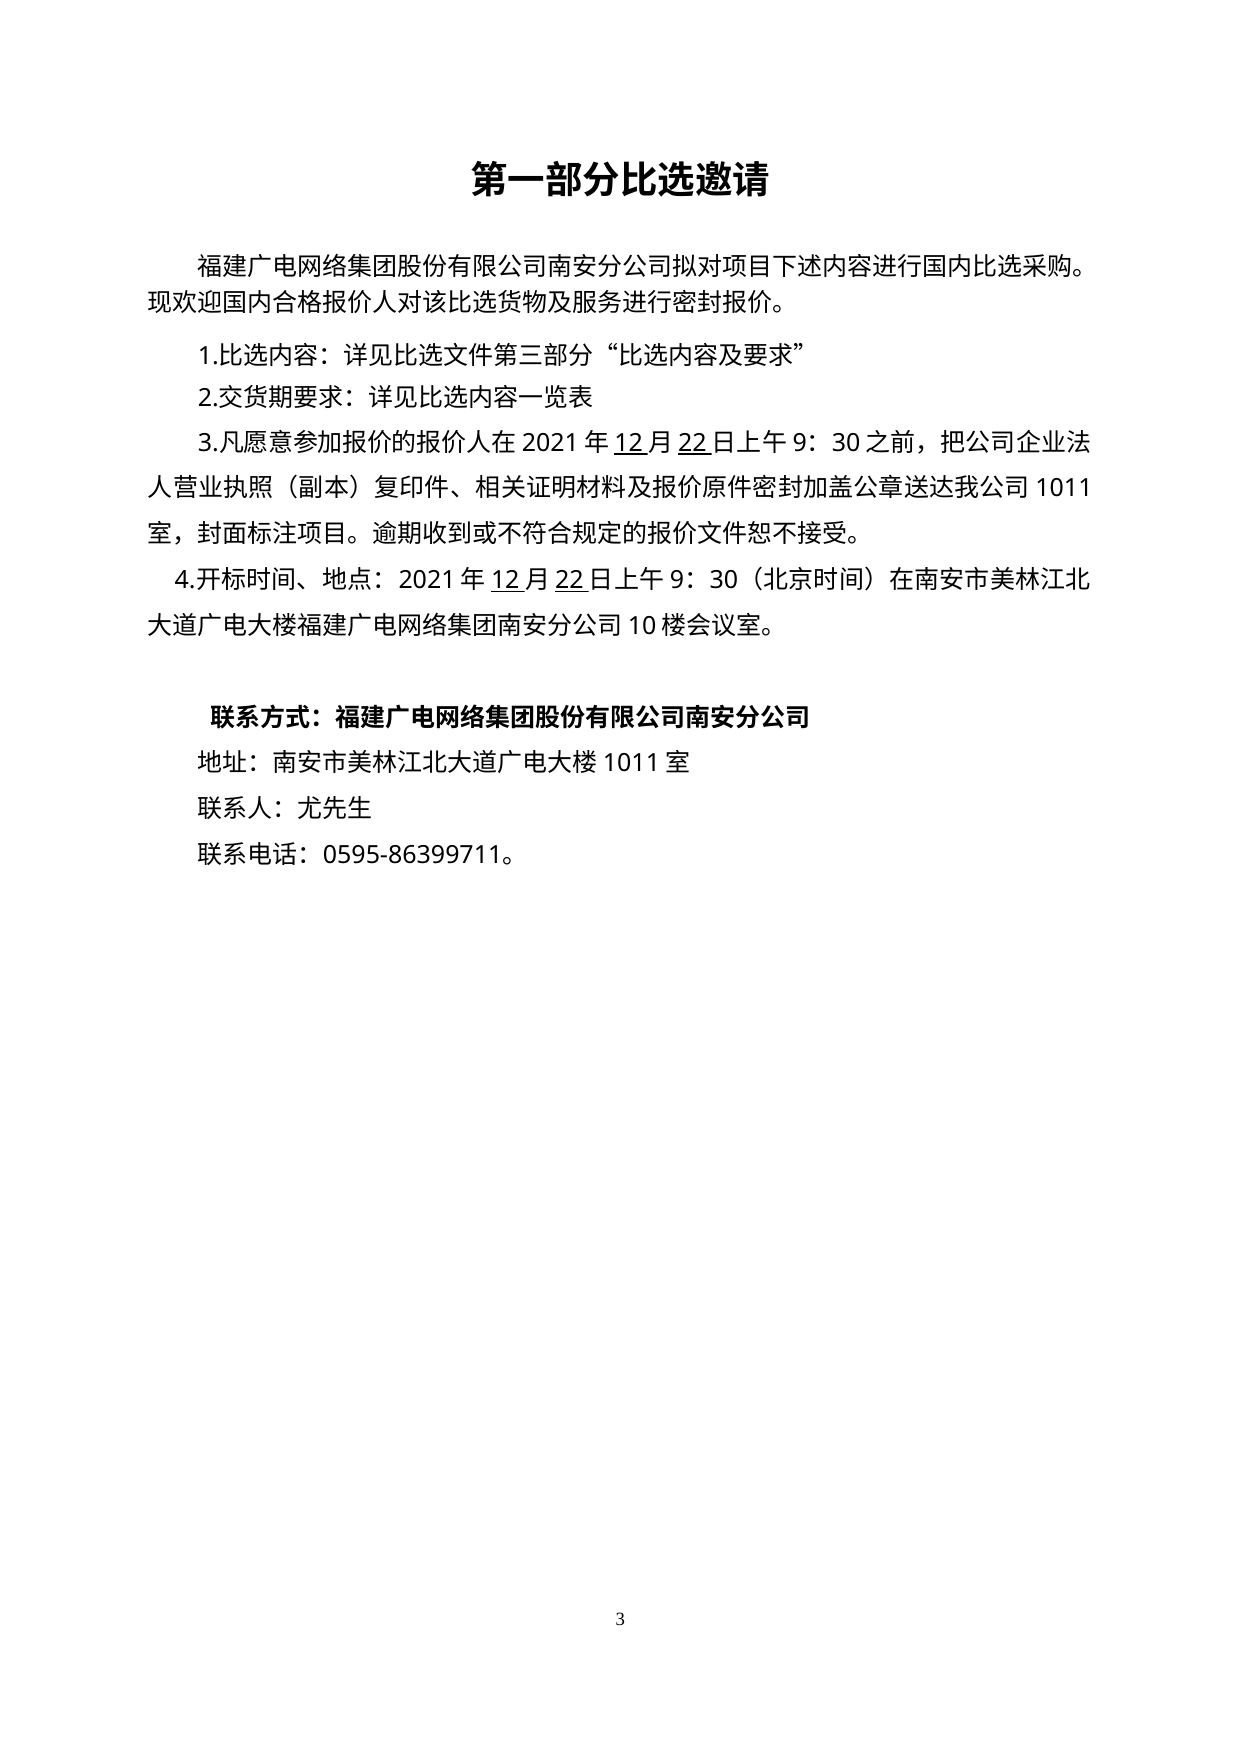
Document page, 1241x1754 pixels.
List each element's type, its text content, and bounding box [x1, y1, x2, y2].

text 福建广电网络集团股份有限公司南安分公司拟对项目下述内容进行国内比选采购。现欢迎国内合格报价人对该比选货物及服务进行密封报价。 [148, 246, 1092, 318]
text 3.凡愿意参加报价的报价人在2021年12月22日上午9：30之前，把公司企业法人营业执照（副本）复印件、相关证明材料及报价原件密封加盖公章送达我公司1011室，封面标注项目。逾期收到或不符合规定的报价文件恕不接受。 [148, 414, 1092, 552]
text 第一部分比选邀请 [148, 150, 1092, 204]
text 4.开标时间、地点：2021年12月22日上午9：30（北京时间）在南安市美林江北大道广电大楼福建广电网络集团南安分公司10楼会议室。 [148, 552, 1092, 643]
text 2.交货期要求：详见比选内容一览表 [148, 373, 1092, 414]
text 地址：南安市美林江北大道广电大楼1011室 [148, 735, 1092, 781]
text 1.比选内容：详见比选文件第三部分“比选内容及要求” [148, 331, 1092, 373]
text 联系人：尤先生 [148, 781, 1092, 827]
text 联系电话：0595-86399711。 [148, 827, 1092, 873]
text 联系方式：福建广电网络集团股份有限公司南安分公司 [148, 689, 1092, 735]
